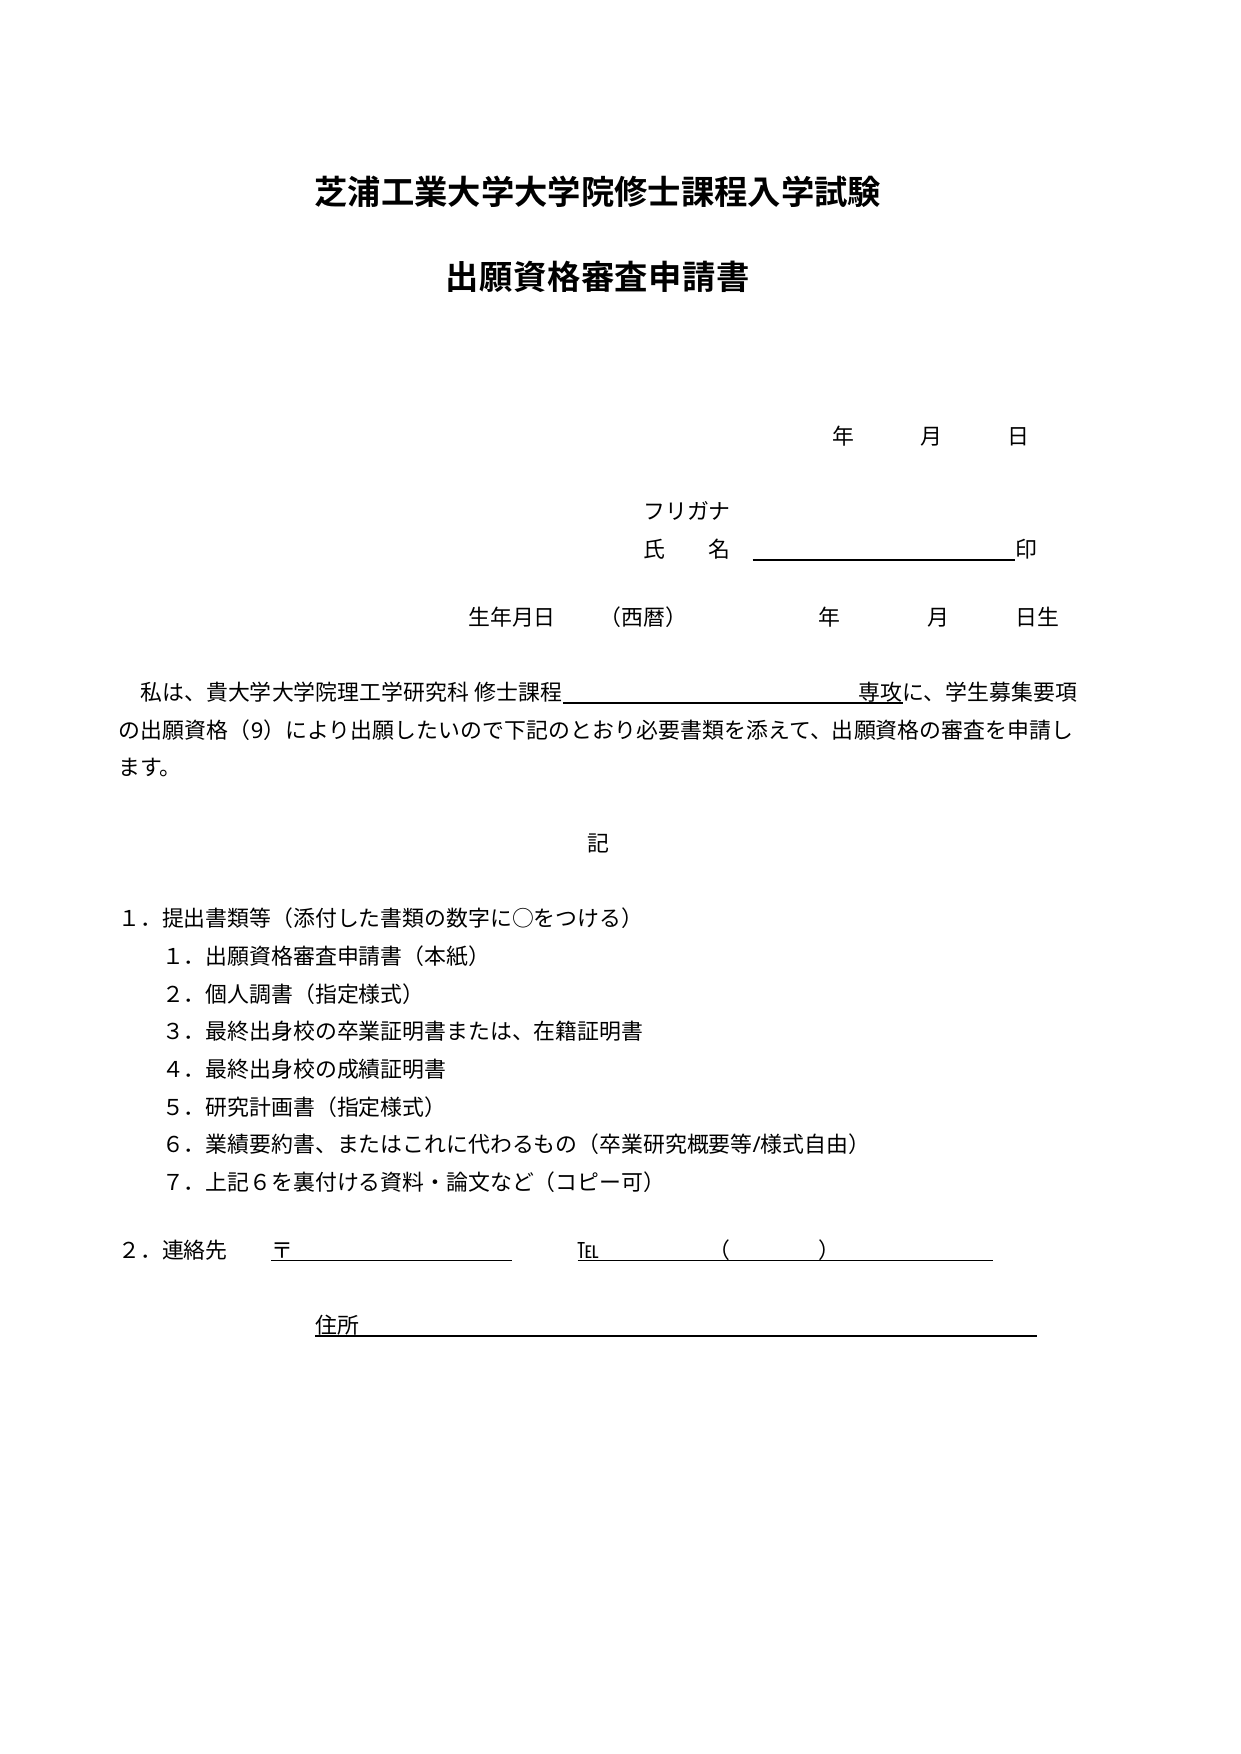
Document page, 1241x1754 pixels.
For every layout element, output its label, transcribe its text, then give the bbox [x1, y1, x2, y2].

text ６．業績要約書、またはこれに代わるもの（卒業研究概要等/様式自由） [162, 1123, 1077, 1161]
text １．出願資格審査申請書（本紙） [118, 934, 1077, 972]
text 私は、貴大学大学院理工学研究科 修士課程 専攻に、学生募集要項の出願資格（9）により出願したいので下記のとおり必要書類を添えて、出願資格の審査を申請します。 [118, 670, 1077, 783]
text ５．研究計画書（指定様式） [162, 1085, 1077, 1123]
text 記 [118, 821, 1077, 859]
text ４．最終出身校の成績証明書 [162, 1047, 1077, 1085]
text １．提出書類等（添付した書類の数字に○をつける） [118, 897, 1077, 934]
text ７．上記６を裏付ける資料・論文など（コピー可） [162, 1161, 1077, 1198]
text ２．個人調書（指定様式） [162, 972, 1077, 1010]
text フリガナ [118, 490, 1077, 527]
text 出願資格審査申請書 [118, 242, 1077, 301]
text 氏 名 印 [118, 527, 1077, 565]
text 芝浦工業大学大学院修士課程入学試験 [118, 174, 1077, 212]
text ３．最終出身校の卒業証明書または、在籍証明書 [162, 1010, 1077, 1047]
text ２．連絡先 〒 ℡ （ ） [118, 1228, 1077, 1266]
text 生年月日 （西暦） 年 月 日生 [118, 595, 1077, 633]
text 住所 [118, 1303, 1077, 1341]
text 年 月 日 [118, 414, 1077, 452]
